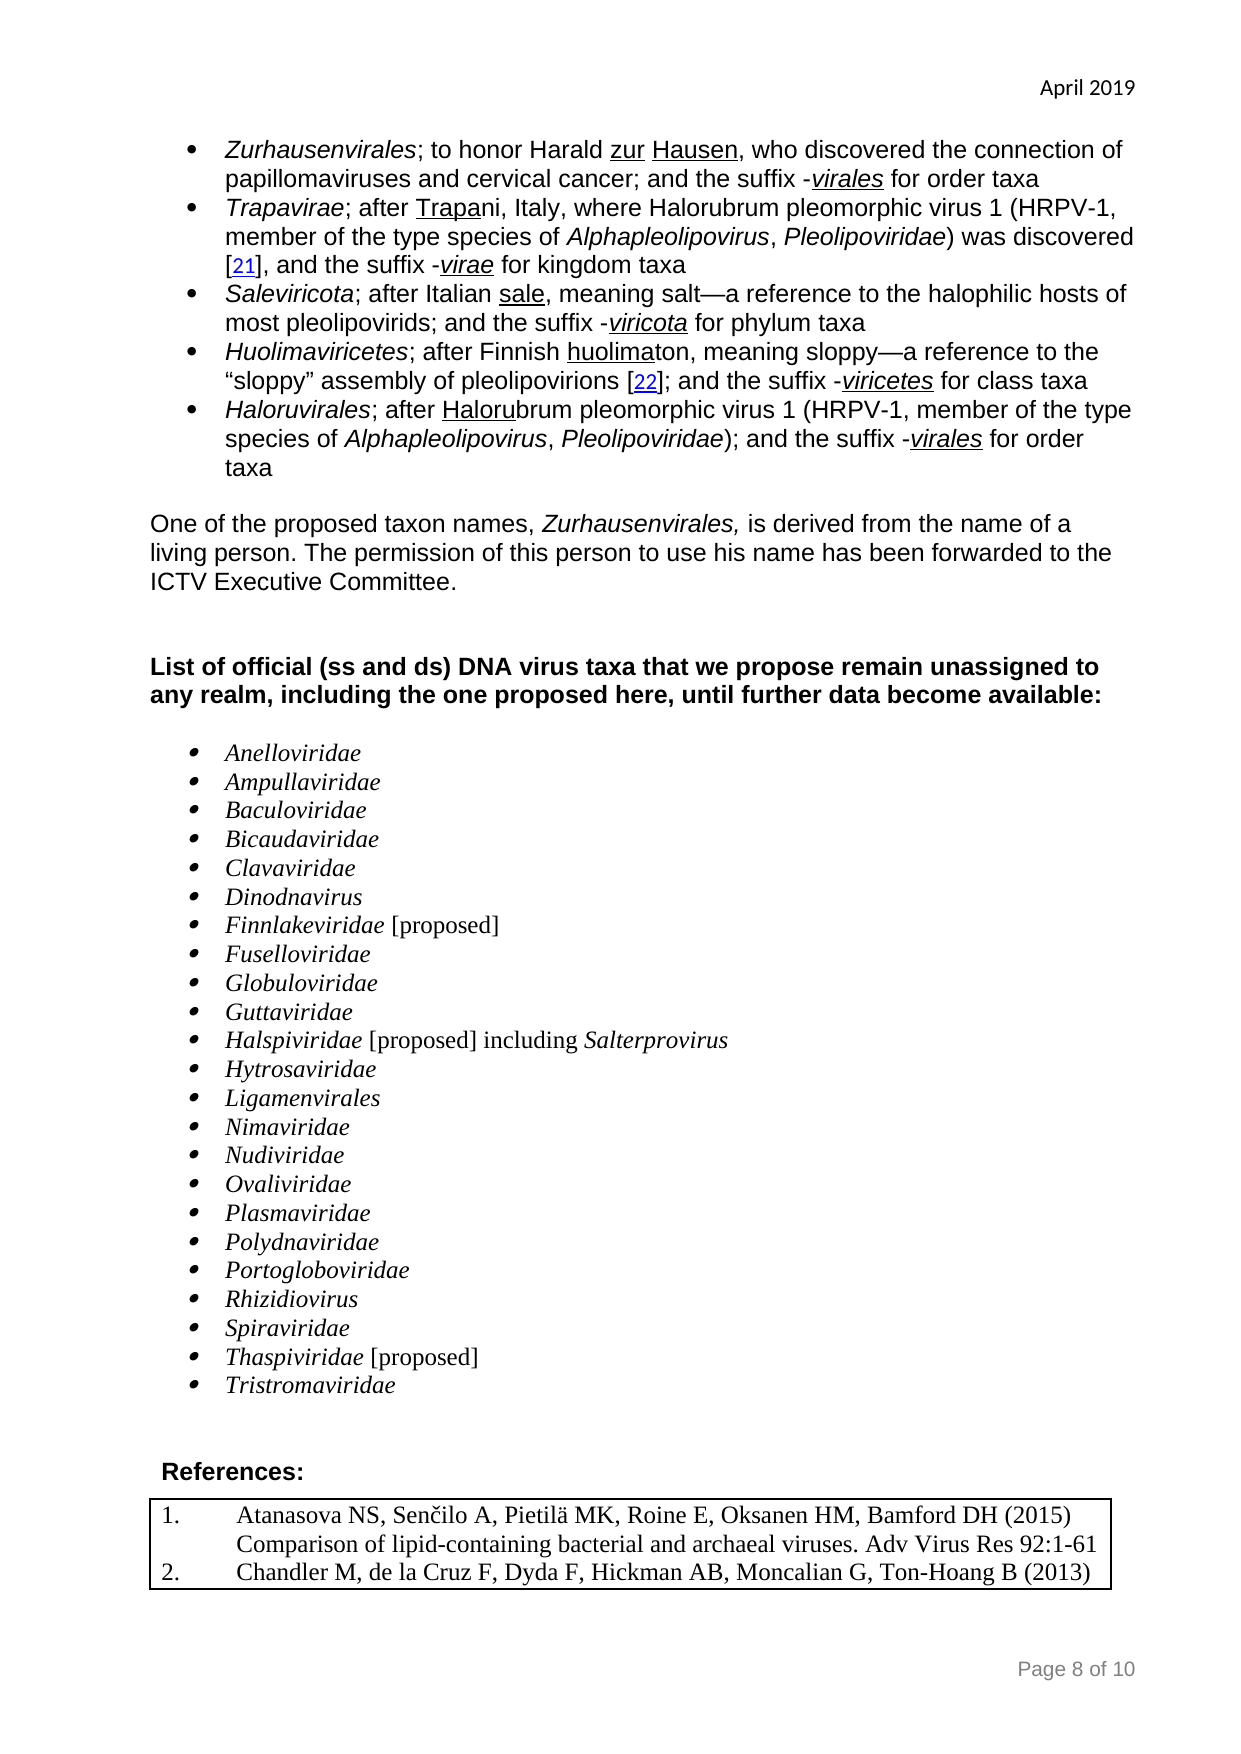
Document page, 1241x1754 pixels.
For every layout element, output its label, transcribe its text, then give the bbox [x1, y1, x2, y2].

list Thaspiviridae [proposed] [187, 1342, 1135, 1370]
list Globuloviridae [187, 968, 1135, 997]
list Tristromaviridae [187, 1370, 1135, 1399]
text One of the proposed taxon names, Zurhausenvirales, is derived from the name of a living person. The permission of this person to use his name has been forwarded to the ICTV Executive Committee. [150, 509, 1135, 596]
list Polydnaviridae [187, 1227, 1135, 1255]
list Dinodnavirus [187, 882, 1135, 910]
list Zurhausenvirales; to honor Harald zur Hausen, who discovered the connection of papillomaviruses and cervical cancer; and the suffix -virales for order taxa [187, 135, 1135, 193]
list Baculoviridae [187, 795, 1135, 824]
list Fuselloviridae [187, 939, 1135, 968]
list Ovaliviridae [187, 1169, 1135, 1198]
list Ligamenvirales [187, 1083, 1135, 1112]
list Clavaviridae [187, 853, 1135, 882]
list Saleviricota; after Italian sale, meaning salt—a reference to the halophilic hosts of most pleolipovirids; and the suffix -viricota for phylum taxa [187, 279, 1135, 337]
list Guttaviridae [187, 997, 1135, 1025]
list Bicaudaviridae [187, 824, 1135, 853]
list Finnlakeviridae [proposed] [187, 910, 1135, 939]
list Nimaviridae [187, 1112, 1135, 1140]
list Nudiviridae [187, 1140, 1135, 1169]
list Anelloviridae [187, 738, 1135, 767]
list Ampullaviridae [187, 767, 1135, 795]
list Trapavirae; after Trapani, Italy, where Halorubrum pleomorphic virus 1 (HRPV-1, member of the type species of Alphapleolipovirus, Pleolipoviridae) was discovered [21], and the suffix -virae for kingdom taxa [187, 193, 1135, 279]
list Haloruvirales; after Halorubrum pleomorphic virus 1 (HRPV-1, member of the type species of Alphapleolipovirus, Pleolipoviridae); and the suffix -virales for order taxa [187, 395, 1135, 481]
list Huolimaviricetes; after Finnish huolimaton, meaning sloppy—a reference to the “sloppy” assembly of pleolipovirions [22]; and the suffix -viricetes for class taxa [187, 337, 1135, 395]
list Rhizidiovirus [187, 1284, 1135, 1313]
list Hytrosaviridae [187, 1054, 1135, 1083]
list Portogloboviridae [187, 1255, 1135, 1284]
list Plasmaviridae [187, 1198, 1135, 1227]
list Spiraviridae [187, 1313, 1135, 1342]
list Halspiviridae [proposed] including Salterprovirus [187, 1025, 1135, 1054]
table_header References: [150, 1457, 1111, 1498]
text List of official (ss and ds) DNA virus taxa that we propose remain unassigned to any realm, including the one proposed here, until further data become available: [150, 652, 1135, 709]
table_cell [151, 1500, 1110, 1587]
